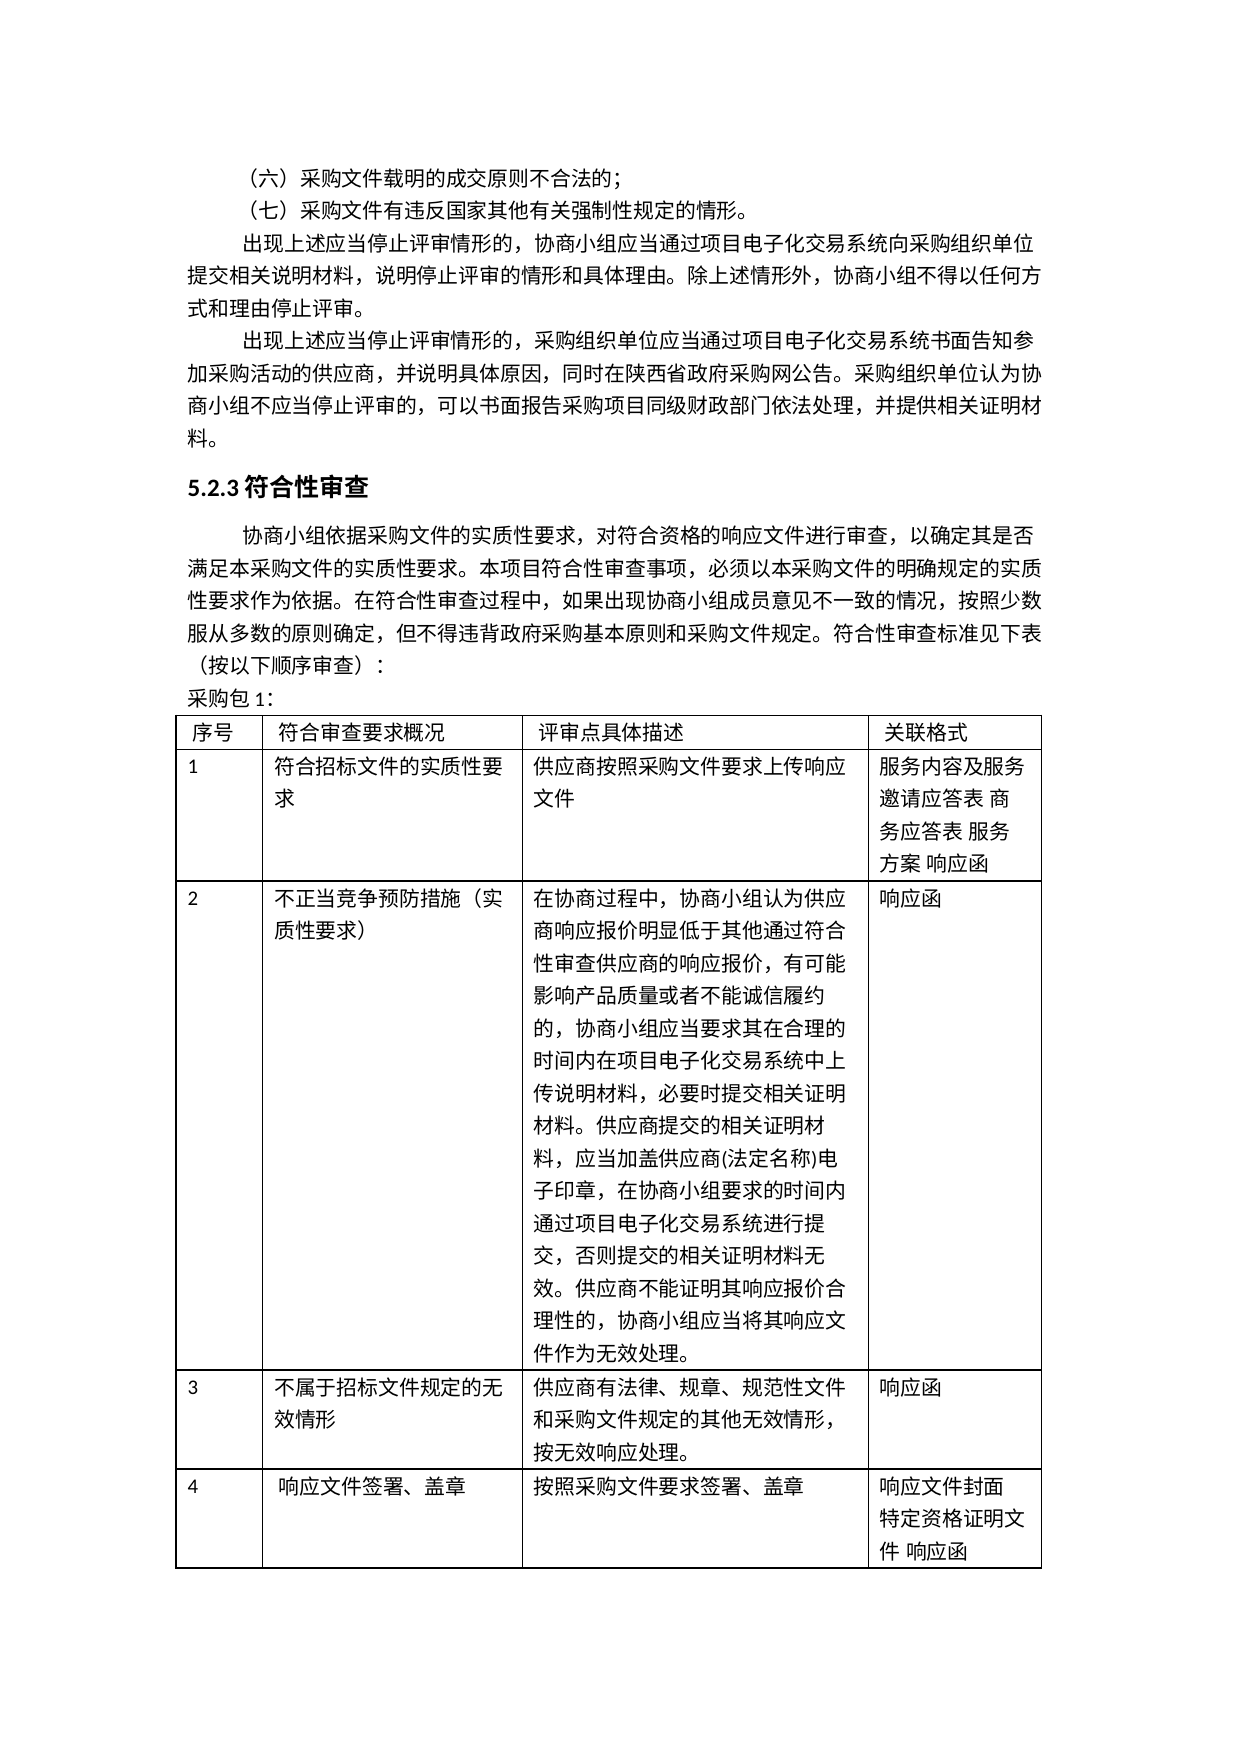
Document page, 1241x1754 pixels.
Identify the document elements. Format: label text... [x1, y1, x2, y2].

table_cell 服务内容及服务邀请应答表 商务应答表 服务方案 响应函 [869, 750, 1041, 880]
table_cell 按照采购文件要求签署、盖章 [523, 1470, 868, 1567]
table_cell 1 [177, 750, 262, 880]
table_cell 响应函 [869, 882, 1041, 1369]
text （七）采购文件有违反国家其他有关强制性规定的情形。 [187, 194, 1053, 227]
text 出现上述应当停止评审情形的，协商小组应当通过项目电子化交易系统向采购组织单位提交相关说明材料，说明停止评审的情形和具体理由。除上述情形外，协商小组不得以任何方式和理由停止评审。 [187, 227, 1053, 324]
text （六）采购文件载明的成交原则不合法的； [187, 162, 1053, 194]
text 出现上述应当停止评审情形的，采购组织单位应当通过项目电子化交易系统书面告知参加采购活动的供应商，并说明具体原因，同时在陕西省政府采购网公告。采购组织单位认为协商小组不应当停止评审的，可以书面报告采购项目同级财政部门依法处理，并提供相关证明材料。 [187, 324, 1053, 454]
text 协商小组依据采购文件的实质性要求，对符合资格的响应文件进行审查，以确定其是否满足本采购文件的实质性要求。本项目符合性审查事项，必须以本采购文件的明确规定的实质性要求作为依据。在符合性审查过程中，如果出现协商小组成员意见不一致的情况，按照少数服从多数的原则确定，但不得违背政府采购基本原则和采购文件规定。符合性审查标准见下表（按以下顺序审查）： [187, 519, 1053, 682]
text 5.2.3符合性审查 [187, 454, 1053, 519]
table_header 关联格式 [869, 716, 1041, 748]
table_cell 4 [177, 1470, 262, 1567]
table_header 评审点具体描述 [523, 716, 868, 748]
table_cell 响应文件签署、盖章 [263, 1470, 522, 1567]
table_cell 响应文件封面 特定资格证明文件 响应函 [869, 1470, 1041, 1567]
table_cell 供应商按照采购文件要求上传响应文件 [523, 750, 868, 880]
table_cell 不属于招标文件规定的无效情形 [263, 1371, 522, 1468]
table_header 序号 [177, 716, 262, 748]
table_cell 响应函 [869, 1371, 1041, 1468]
table_cell 符合招标文件的实质性要求 [263, 750, 522, 880]
text 采购包1： [187, 682, 1053, 714]
table_cell 2 [177, 882, 262, 1369]
table_cell 3 [177, 1371, 262, 1468]
table_header 符合审查要求概况 [263, 716, 522, 748]
table_cell 不正当竞争预防措施（实质性要求） [263, 882, 522, 1369]
table_cell 供应商有法律、规章、规范性文件和采购文件规定的其他无效情形，按无效响应处理。 [523, 1371, 868, 1468]
